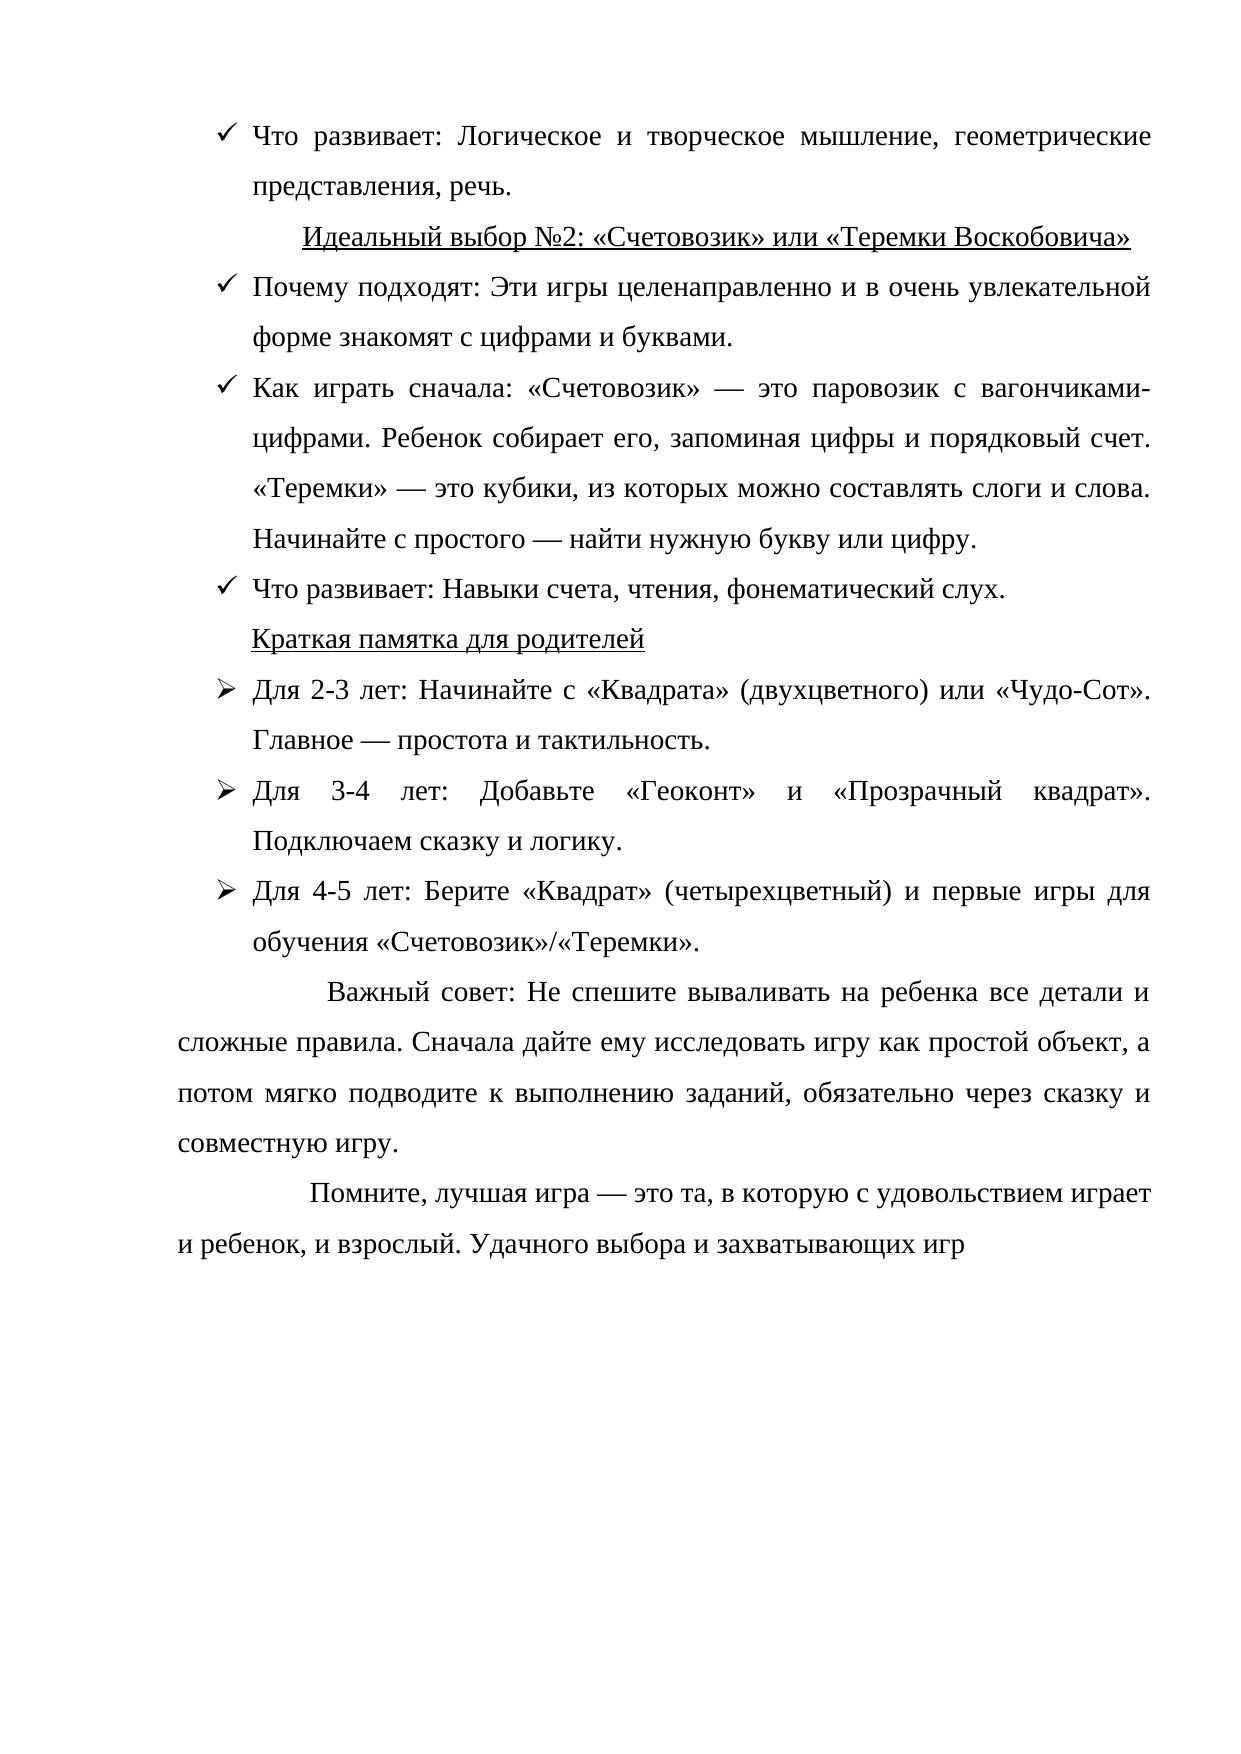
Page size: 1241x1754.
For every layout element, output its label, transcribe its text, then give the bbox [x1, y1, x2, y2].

list Для 3-4 лет: Добавьте «Геоконт» и «Прозрачный квадрат». Подключаем сказку и логику. [215, 773, 1152, 857]
text Краткая памятка для родителей [177, 622, 1152, 655]
list Почему подходят: Эти игры целенаправленно и в очень увлекательной форме знакомят с цифрами и буквами. [215, 269, 1152, 353]
list Как играть сначала: «Счетовозик» — это паровозик с вагончиками-цифрами. Ребенок собирает его, запоминая цифры и порядковый счет. «Теремки» — это кубики, из которых можно составлять слоги и слова. Начинайте с простого — найти нужную букву или цифру. [215, 370, 1152, 554]
list Что развивает: Логическое и творческое мышление, геометрические представления, речь. [215, 118, 1152, 202]
list Что развивает: Навыки счета, чтения, фонематический слух. [215, 571, 1152, 605]
list Для 4-5 лет: Берите «Квадрат» (четырехцветный) и первые игры для обучения «Счетовозик»/«Теремки». [215, 873, 1152, 957]
text Важный совет: Не спешите вываливать на ребенка все детали и сложные правила. Сначала дайте ему исследовать игру как простой объект, а потом мягко подводите к выполнению заданий, обязательно через сказку и совместную игру. [177, 974, 1152, 1159]
list Для 2-3 лет: Начинайте с «Квадрата» (двухцветного) или «Чудо-Сот». Главное — простота и тактильность. [215, 672, 1152, 756]
text Идеальный выбор №2: «Счетовозик» или «Теремки Воскобовича» [177, 219, 1152, 252]
text Помните, лучшая игра — это та, в которую с удовольствием играет и ребенок, и взрослый. Удачного выбора и захватывающих игр [177, 1175, 1152, 1259]
